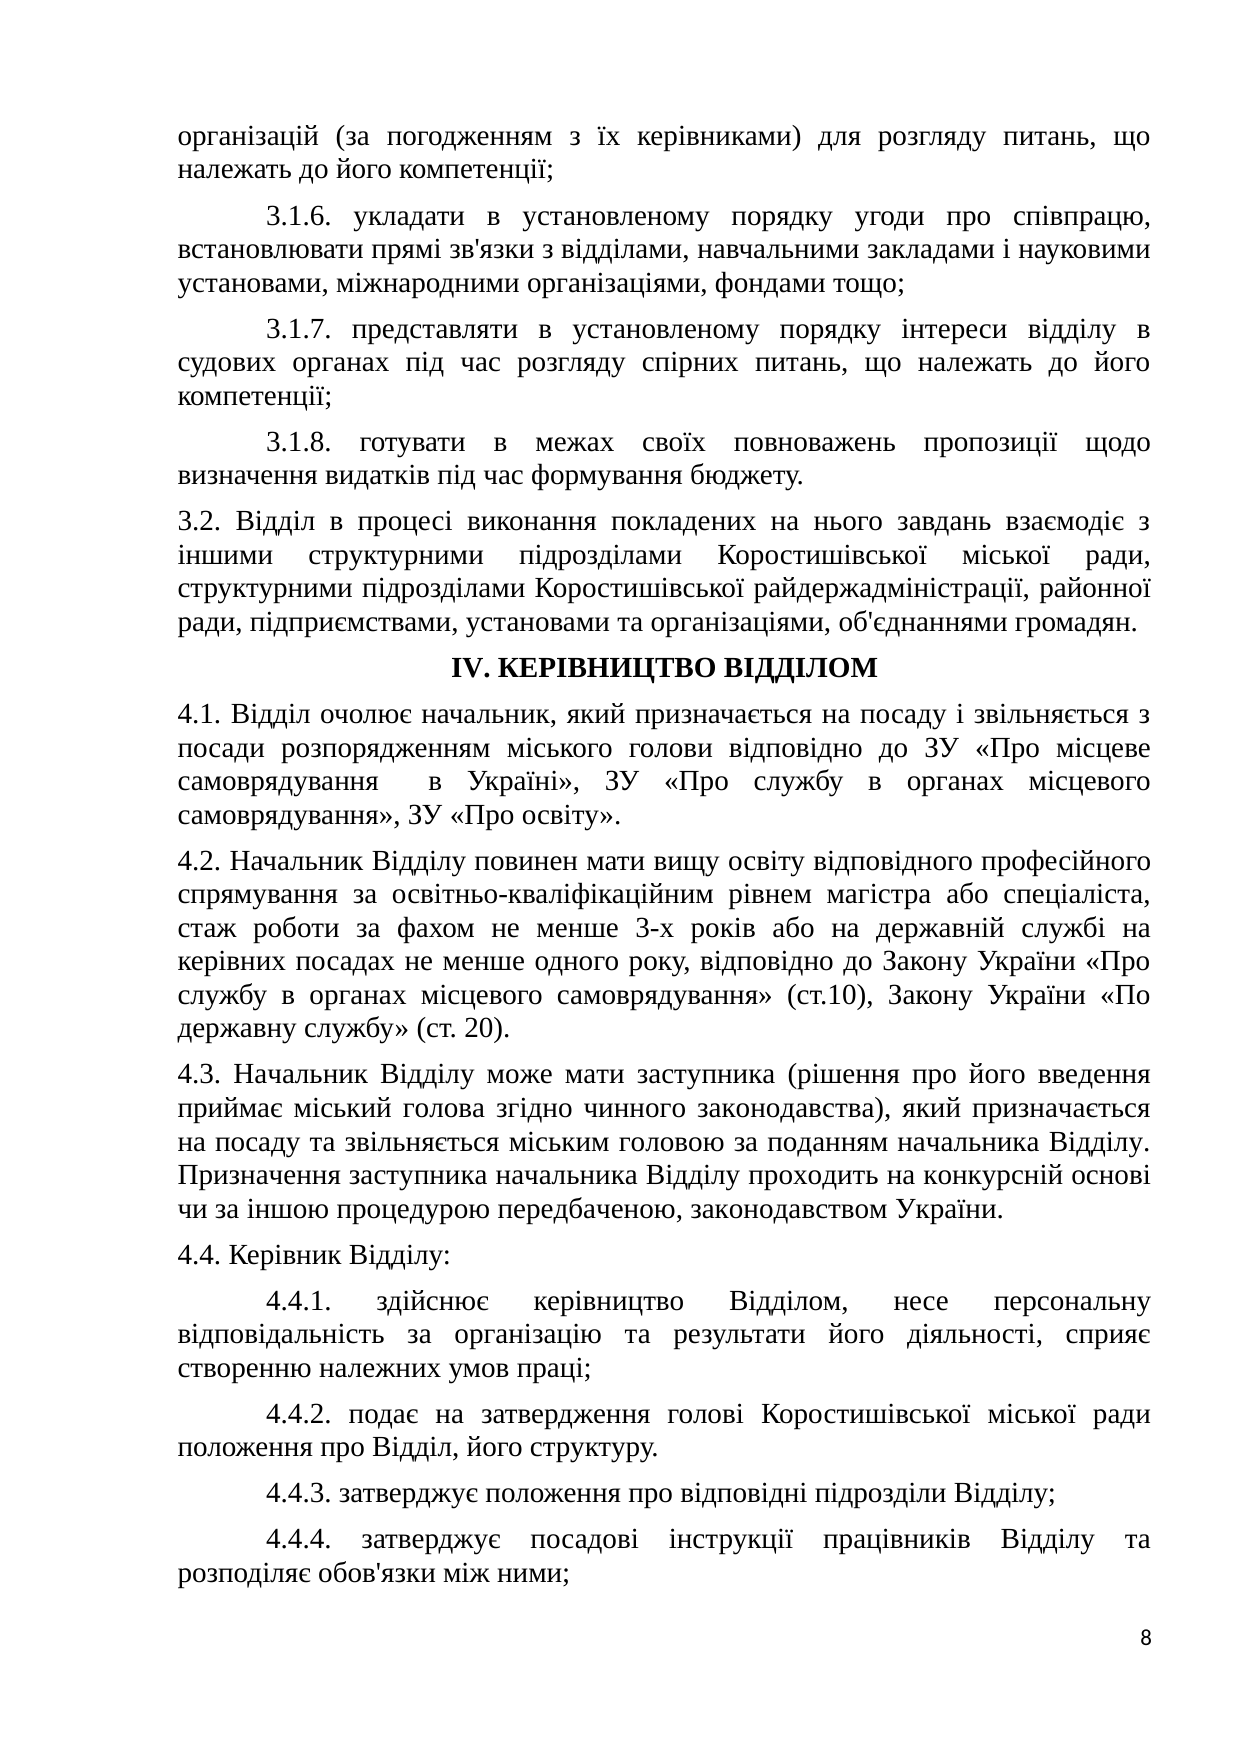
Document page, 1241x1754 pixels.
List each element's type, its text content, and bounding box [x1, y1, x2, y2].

text 4.3. Начальник Відділу може мати заступника (рішення про його введення приймає міський голова згідно чинного законодавства), який призначається на посаду та звільняється міським головою за поданням начальника Відділу. Призначення заступника начальника Відділу проходить на конкурсній основі чи за іншою процедурою передбаченою, законодавством України. [177, 1057, 1152, 1224]
text 4.4.2. подає на затвердження голові Коростишівської міської ради положення про Відділ, його структуру. [177, 1396, 1152, 1463]
text 4.1. Відділ очолює начальник, який призначається на посаду і звільняється з посади розпорядженням міського голови відповідно до ЗУ «Про місцеве самоврядування в Україні», ЗУ «Про службу в органах місцевого самоврядування», ЗУ «Про освіту». [177, 696, 1152, 830]
text 4.4.1. здійснює керівництво Відділом, несе персональну відповідальність за організацію та результати його діяльності, сприяє створенню належних умов праці; [177, 1283, 1152, 1383]
text 4.4. Керівник Відділу: [177, 1237, 1152, 1270]
text 4.4.3. затверджує положення про відповідні підрозділи Відділу; [177, 1476, 1152, 1509]
text 3.1.6. укладати в установленому порядку угоди про співпрацю, встановлювати прямі зв'язки з відділами, навчальними закладами і науковими установами, міжнародними організаціями, фондами тощо; [177, 198, 1152, 298]
text 3.1.7. представляти в установленому порядку інтереси відділу в судових органах під час розгляду спірних питань, що належать до його компетенції; [177, 311, 1152, 411]
text 3.1.8. готувати в межах своїх повноважень пропозиції щодо визначення видатків під час формування бюджету. [177, 424, 1152, 491]
text 4.2. Начальник Відділу повинен мати вищу освіту відповідного професійного спрямування за освітньо-кваліфікаційним рівнем магістра або спеціаліста, стаж роботи за фахом не менше 3-х років або на державній службі на керівних посадах не менше одного року, відповідно до Закону України «Про службу в органах місцевого самоврядування» (ст.10), Закону України «По державну службу» (ст. 20). [177, 843, 1152, 1044]
text 3.2. Відділ в процесі виконання покладених на нього завдань взаємодіє з іншими структурними підрозділами Коростишівської міської ради, структурними підрозділами Коростишівської райдержадміністрації, районної ради, підприємствами, установами та організаціями, об'єднаннями громадян. [177, 503, 1152, 638]
text ІV. КЕРІВНИЦТВО ВІДДІЛОМ [177, 650, 1152, 684]
text 4.4.4. затверджує посадові інструкції працівників Відділу та розподіляє обов'язки між ними; [177, 1522, 1152, 1589]
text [177, 118, 1152, 185]
